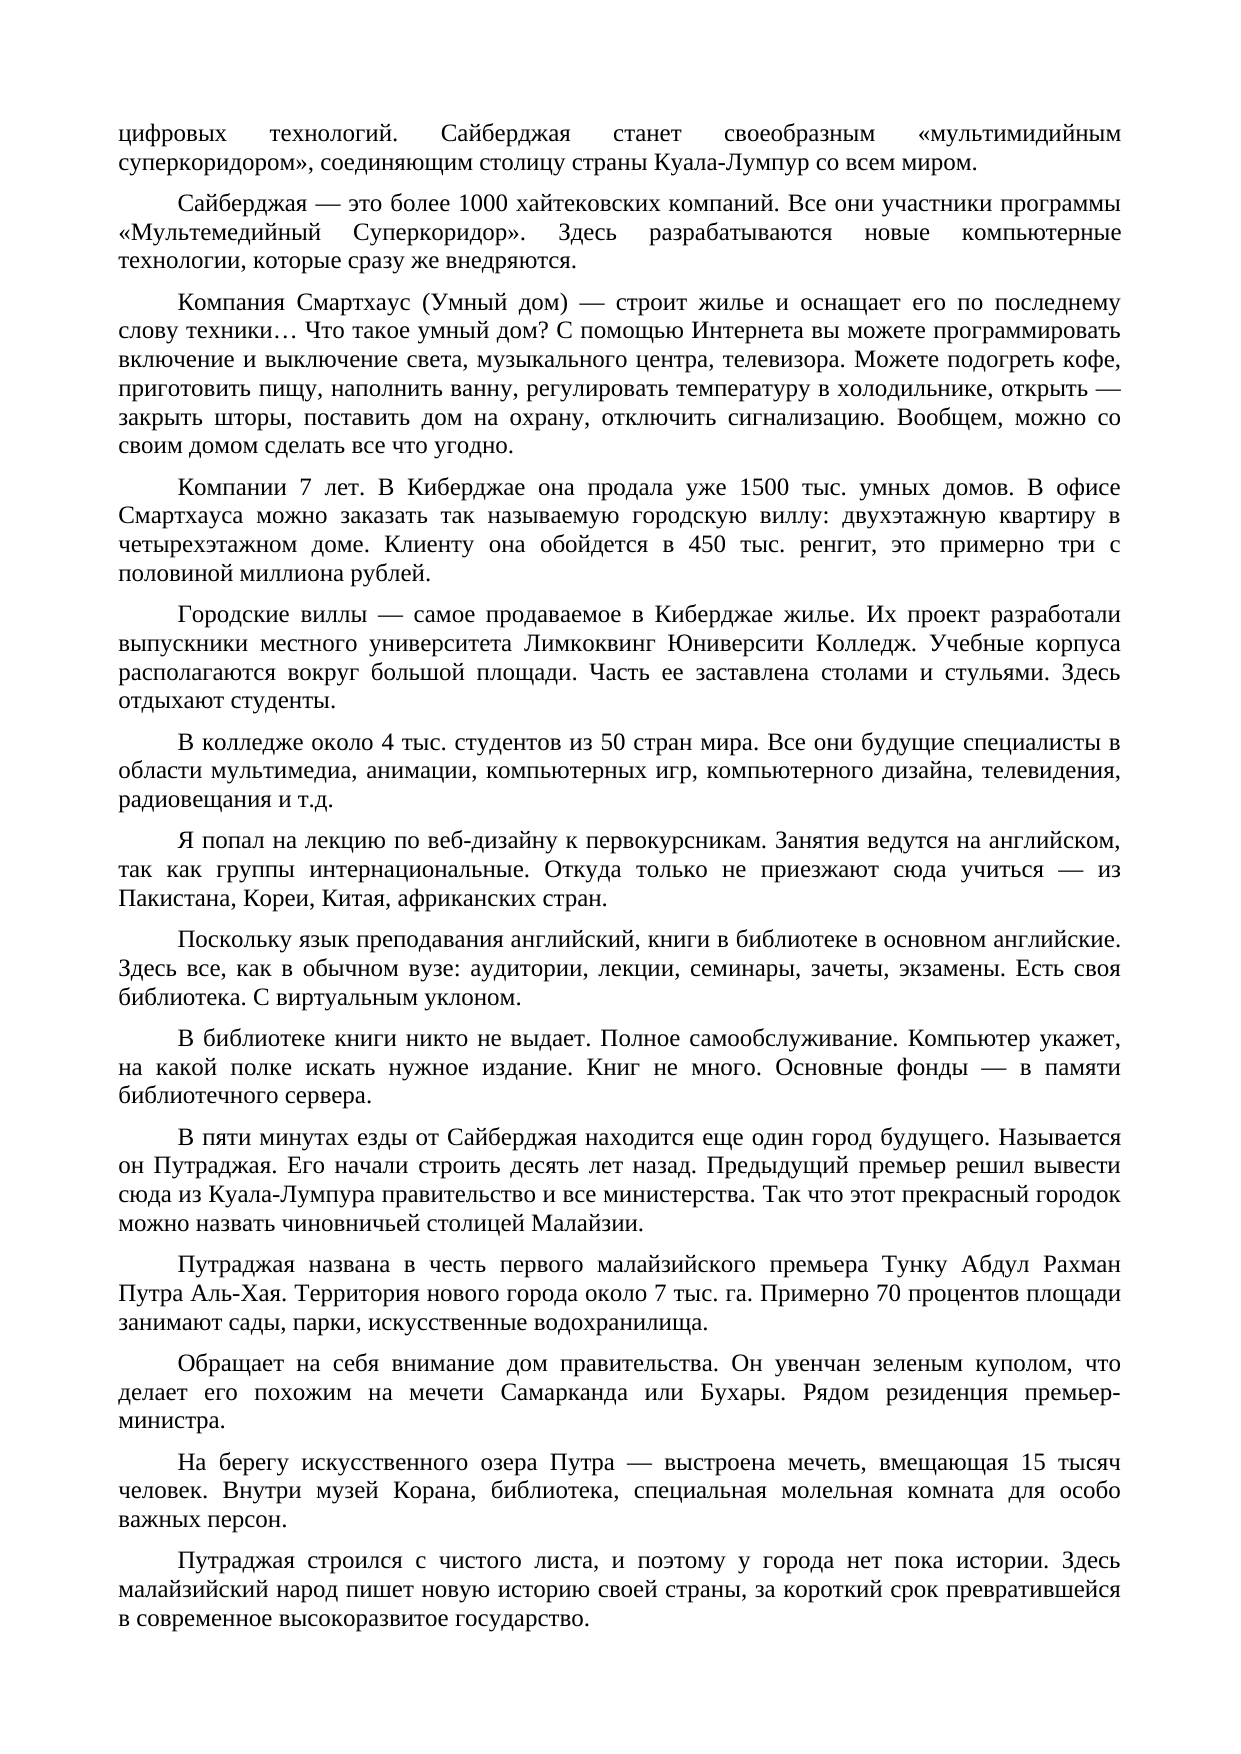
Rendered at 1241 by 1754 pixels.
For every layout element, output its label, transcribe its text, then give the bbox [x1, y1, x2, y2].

text Компании 7 лет. В Киберджае она продала уже 1500 тыс. умных домов. В офисе Смартхауса можно заказать так называемую городскую виллу: двухэтажную квартиру в четырехэтажном доме. Клиенту она обойдется в 450 тыс. ренгит, это примерно три с половиной миллиона рублей. [118, 472, 1122, 587]
text Путраджая названа в честь первого малайзийского премьера Тунку Абдул Рахман Путра Аль-Хая. Территория нового города около 7 тыс. га. Примерно 70 процентов площади занимают сады, парки, искусственные водохранилища. [118, 1249, 1122, 1336]
text Путраджая строился с чистого листа, и поэтому у города нет пока истории. Здесь малайзийский народ пишет новую историю своей страны, за короткий срок превратившейся в современное высокоразвитое государство. [118, 1546, 1122, 1632]
text Компания Смартхаус (Умный дом) — строит жилье и оснащает его по последнему слову техники… Что такое умный дом? С помощью Интернета вы можете программировать включение и выключение света, музыкального центра, телевизора. Можете подогреть кофе, приготовить пищу, наполнить ванну, регулировать температуру в холодильнике, открыть — закрыть шторы, поставить дом на охрану, отключить сигнализацию. Вообщем, можно со своим домом сделать все что угодно. [118, 287, 1122, 459]
text В пяти минутах езды от Сайберджая находится еще один город будущего. Называется он Путраджая. Его начали строить десять лет назад. Предыдущий премьер решил вывести сюда из Куала-Лумпура правительство и все министерства. Так что этот прекрасный городок можно назвать чиновничьей столицей Малайзии. [118, 1122, 1122, 1237]
text Обращает на себя внимание дом правительства. Он увенчан зеленым куполом, что делает его похожим на мечети Самарканда или Бухары. Рядом резиденция премьер-министра. [118, 1348, 1122, 1434]
text Городские виллы — самое продаваемое в Киберджае жилье. Их проект разработали выпускники местного университета Лимкоквинг Юниверсити Колледж. Учебные корпуса располагаются вокруг большой площади. Часть ее заставлена столами и стульями. Здесь отдыхают студенты. [118, 599, 1122, 714]
text Я попал на лекцию по веб-дизайну к первокурсникам. Занятия ведутся на английском, так как группы интернациональные. Откуда только не приезжают сюда учиться — из Пакистана, Кореи, Китая, африканских стран. [118, 826, 1122, 912]
text В колледже около 4 тыс. студентов из 50 стран мира. Все они будущие специалисты в области мультимедиа, анимации, компьютерных игр, компьютерного дизайна, телевидения, радиовещания и т.д. [118, 727, 1122, 813]
text Поскольку язык преподавания английский, книги в библиотеке в основном английские. Здесь все, как в обычном вузе: аудитории, лекции, семинары, зачеты, экзамены. Есть своя библиотека. С виртуальным уклоном. [118, 924, 1122, 1011]
text В библиотеке книги никто не выдает. Полное самообслуживание. Компьютер укажет, на какой полке искать нужное издание. Книг не много. Основные фонды — в памяти библиотечного сервера. [118, 1023, 1122, 1109]
text Сайберджая — это более 1000 хайтековских компаний. Все они участники программы «Мультемедийный Суперкоридор». Здесь разрабатываются новые компьютерные технологии, которые сразу же внедряются. [118, 188, 1122, 274]
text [118, 118, 1122, 176]
text На берегу искусственного озера Путра — выстроена мечеть, вмещающая 15 тысяч человек. Внутри музей Корана, библиотека, специальная молельная комната для особо важных персон. [118, 1447, 1122, 1533]
